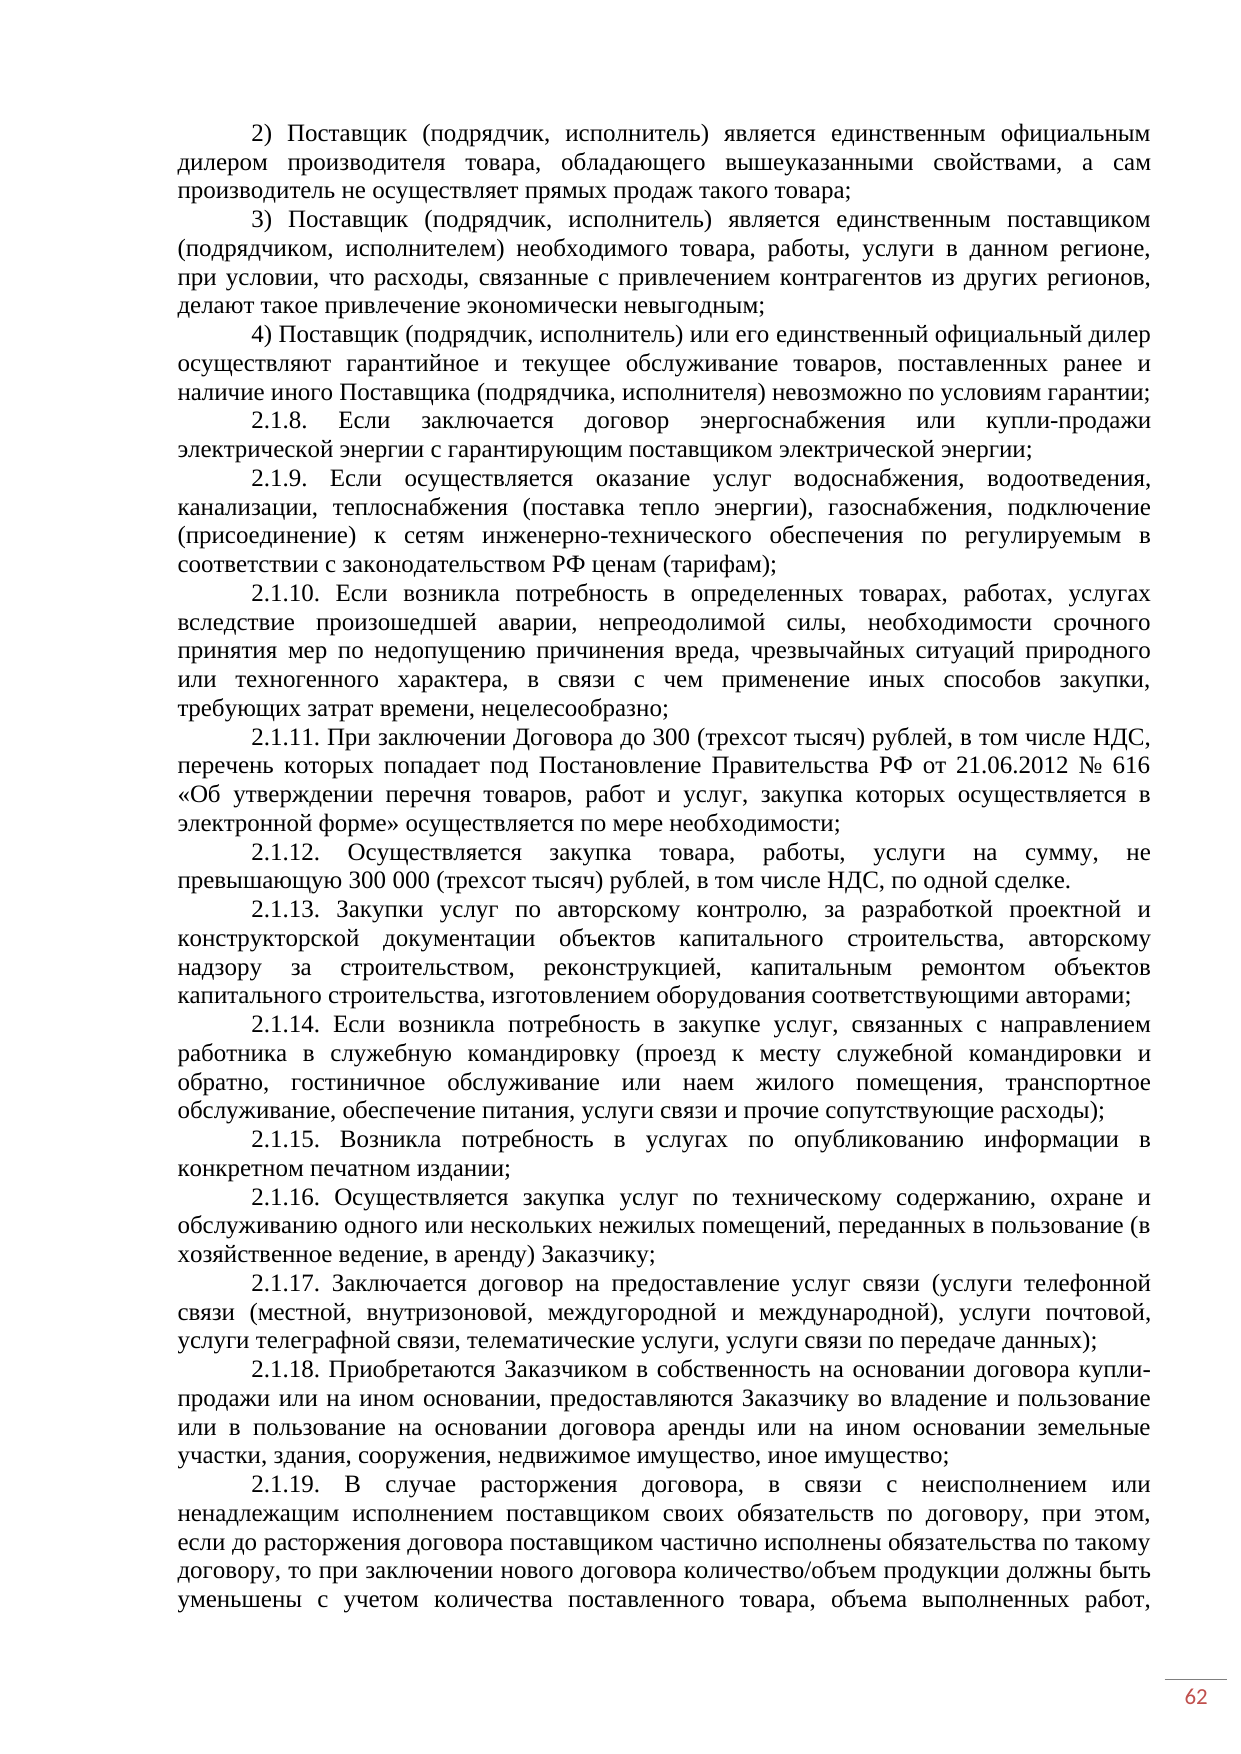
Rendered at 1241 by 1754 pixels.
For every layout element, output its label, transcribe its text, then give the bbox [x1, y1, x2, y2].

text 2.1.11. При заключении Договора до 300 (трехсот тысяч) рублей, в том числе НДС, перечень которых попадает под Постановление Правительства РФ от 21.06.2012 № 616 «Об утверждении перечня товаров, работ и услуг, закупка которых осуществляется в электронной форме» осуществляется по мере необходимости; [177, 722, 1152, 837]
text 2.1.14. Если возникла потребность в закупке услуг, связанных с направлением работника в служебную командировку (проезд к месту служебной командировки и обратно, гостиничное обслуживание или наем жилого помещения, транспортное обслуживание, обеспечение питания, услуги связи и прочие сопутствующие расходы); [177, 1009, 1152, 1124]
text 2.1.10. Если возникла потребность в определенных товарах, работах, услугах вследствие произошедшей аварии, непреодолимой силы, необходимости срочного принятия мер по недопущению причинения вреда, чрезвычайных ситуаций природного или техногенного характера, в связи с чем применение иных способов закупки, требующих затрат времени, нецелесообразно; [177, 578, 1152, 722]
text 2.1.8. Если заключается договор энергоснабжения или купли-продажи электрической энергии с гарантирующим поставщиком электрической энергии; [177, 406, 1152, 463]
text 2.1.16. Осуществляется закупка услуг по техническому содержанию, охране и обслуживанию одного или нескольких нежилых помещений, переданных в пользование (в хозяйственное ведение, в аренду) Заказчику; [177, 1182, 1152, 1268]
text 2) Поставщик (подрядчик, исполнитель) является единственным официальным дилером производителя товара, обладающего вышеуказанными свойствами, а сам производитель не осуществляет прямых продаж такого товара; [177, 118, 1152, 204]
text 4) Поставщик (подрядчик, исполнитель) или его единственный официальный дилер осуществляют гарантийное и текущее обслуживание товаров, поставленных ранее и наличие иного Поставщика (подрядчика, исполнителя) невозможно по условиям гарантии; [177, 319, 1152, 406]
text 2.1.15. Возникла потребность в услугах по опубликованию информации в конкретном печатном издании; [177, 1124, 1152, 1182]
text 2.1.13. Закупки услуг по авторскому контролю, за разработкой проектной и конструкторской документации объектов капитального строительства, авторскому надзору за строительством, реконструкцией, капитальным ремонтом объектов капитального строительства, изготовлением оборудования соответствующими авторами; [177, 894, 1152, 1009]
text 2.1.12. Осуществляется закупка товара, работы, услуги на сумму, не превышающую 300 000 (трехсот тысяч) рублей, в том числе НДС, по одной сделке. [177, 837, 1152, 894]
text 2.1.9. Если осуществляется оказание услуг водоснабжения, водоотведения, канализации, теплоснабжения (поставка тепло энергии), газоснабжения, подключение (присоединение) к сетям инженерно-технического обеспечения по регулируемым в соответствии с законодательством РФ ценам (тарифам); [177, 463, 1152, 578]
text 2.1.18. Приобретаются Заказчиком в собственность на основании договора купли-продажи или на ином основании, предоставляются Заказчику во владение и пользование или в пользование на основании договора аренды или на ином основании земельные участки, здания, сооружения, недвижимое имущество, иное имущество; [177, 1354, 1152, 1469]
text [177, 1469, 1152, 1613]
text 3) Поставщик (подрядчик, исполнитель) является единственным поставщиком (подрядчиком, исполнителем) необходимого товара, работы, услуги в данном регионе, при условии, что расходы, связанные с привлечением контрагентов из других регионов, делают такое привлечение экономически невыгодным; [177, 204, 1152, 319]
text 2.1.17. Заключается договор на предоставление услуг связи (услуги телефонной связи (местной, внутризоновой, междугородной и международной), услуги почтовой, услуги телеграфной связи, телематические услуги, услуги связи по передаче данных); [177, 1268, 1152, 1354]
